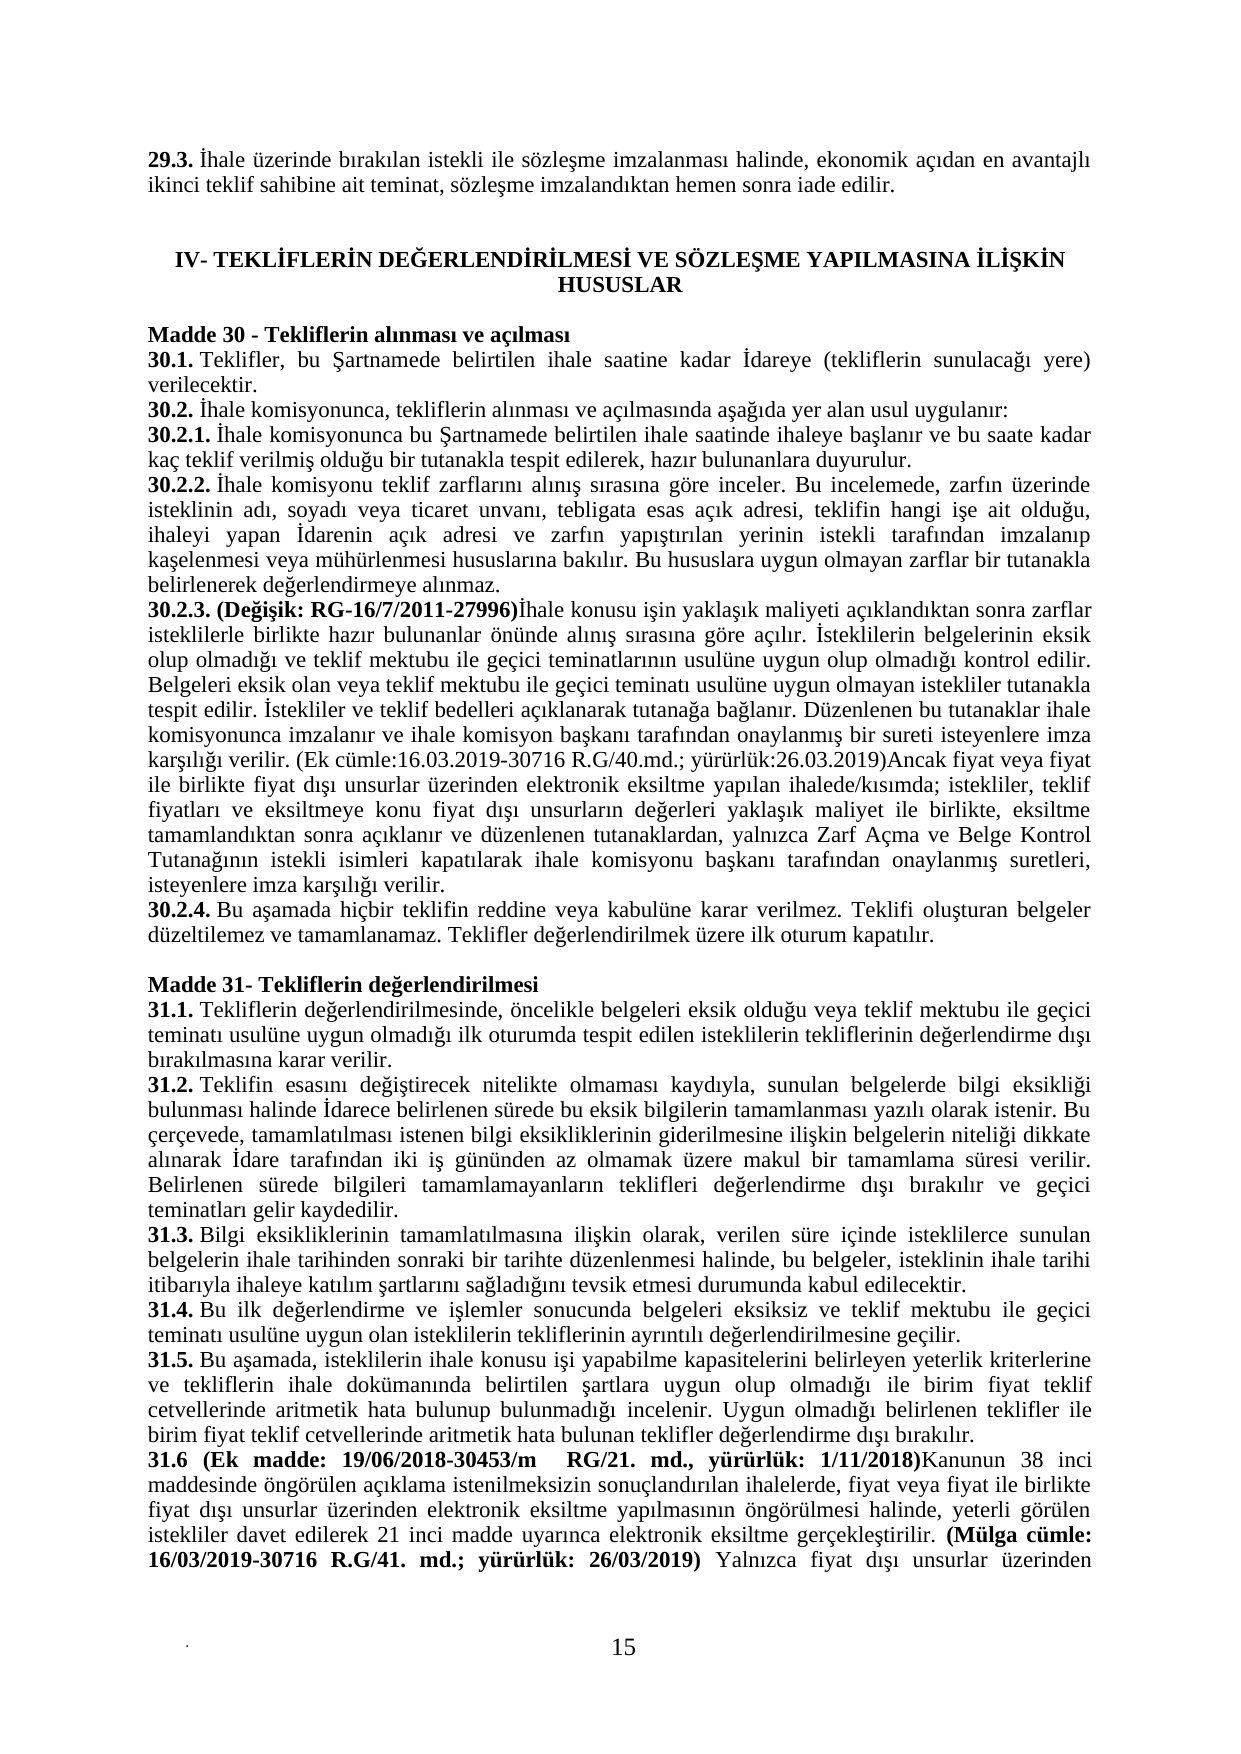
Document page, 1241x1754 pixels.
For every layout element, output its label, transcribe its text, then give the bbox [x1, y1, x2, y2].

text 31.1. Tekliflerin değerlendirilmesinde, öncelikle belgeleri eksik olduğu veya teklif mektubu ile geçici teminatı usulüne uygun olmadığı ilk oturumda tespit edilen isteklilerin tekliflerinin değerlendirme dışı bırakılmasına karar verilir. [148, 998, 1092, 1073]
text 30.1. Teklifler, bu Şartnamede belirtilen ihale saatine kadar İdareye (tekliflerin sunulacağı yere) verilecektir. [148, 348, 1092, 398]
text Madde 30 - Tekliflerin alınması ve açılması [148, 323, 1092, 348]
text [148, 1448, 1092, 1573]
text IV- TEKLİFLERİN DEĞERLENDİRİLMESİ VE SÖZLEŞME YAPILMASINA İLİŞKİN HUSUSLAR [148, 248, 1092, 298]
text 30.2.1. İhale komisyonunca bu Şartnamede belirtilen ihale saatinde ihaleye başlanır ve bu saate kadar kaç teklif verilmiş olduğu bir tutanakla tespit edilerek, hazır bulunanlara duyurulur. [148, 423, 1092, 473]
text 30.2.2. İhale komisyonu teklif zarflarını alınış sırasına göre inceler. Bu incelemede, zarfın üzerinde isteklinin adı, soyadı veya ticaret unvanı, tebligata esas açık adresi, teklifin hangi işe ait olduğu, ihaleyi yapan İdarenin açık adresi ve zarfın yapıştırılan yerinin istekli tarafından imzalanıp kaşelenmesi veya mühürlenmesi hususlarına bakılır. Bu hususlara uygun olmayan zarflar bir tutanakla belirlenerek değerlendirmeye alınmaz. [148, 473, 1092, 598]
text 31.4. Bu ilk değerlendirme ve işlemler sonucunda belgeleri eksiksiz ve teklif mektubu ile geçici teminatı usulüne uygun olan isteklilerin tekliflerinin ayrıntılı değerlendirilmesine geçilir. [148, 1298, 1092, 1348]
text 31.5. Bu aşamada, isteklilerin ihale konusu işi yapabilme kapasitelerini belirleyen yeterlik kriterlerine ve tekliflerin ihale dokümanında belirtilen şartlara uygun olup olmadığı ile birim fiyat teklif cetvellerinde aritmetik hata bulunup bulunmadığı incelenir. Uygun olmadığı belirlenen teklifler ile birim fiyat teklif cetvellerinde aritmetik hata bulunan teklifler değerlendirme dışı bırakılır. [148, 1348, 1092, 1448]
text 30.2.3. (Değişik: RG-16/7/2011-27996)İhale konusu işin yaklaşık maliyeti açıklandıktan sonra zarflar isteklilerle birlikte hazır bulunanlar önünde alınış sırasına göre açılır. İsteklilerin belgelerinin eksik olup olmadığı ve teklif mektubu ile geçici teminatlarının usulüne uygun olup olmadığı kontrol edilir. Belgeleri eksik olan veya teklif mektubu ile geçici teminatı usulüne uygun olmayan istekliler tutanakla tespit edilir. İstekliler ve teklif bedelleri açıklanarak tutanağa bağlanır. Düzenlenen bu tutanaklar ihale komisyonunca imzalanır ve ihale komisyon başkanı tarafından onaylanmış bir sureti isteyenlere imza karşılığı verilir. (Ek cümle:16.03.2019-30716 R.G/40.md.; yürürlük:26.03.2019)Ancak fiyat veya fiyat ile birlikte fiyat dışı unsurlar üzerinden elektronik eksiltme yapılan ihalede/kısımda; istekliler, teklif fiyatları ve eksiltmeye konu fiyat dışı unsurların değerleri yaklaşık maliyet ile birlikte, eksiltme tamamlandıktan sonra açıklanır ve düzenlenen tutanaklardan, yalnızca Zarf Açma ve Belge Kontrol Tutanağının istekli isimleri kapatılarak ihale komisyonu başkanı tarafından onaylanmış suretleri, isteyenlere imza karşılığı verilir. [148, 598, 1092, 898]
text 29.3. İhale üzerinde bırakılan istekli ile sözleşme imzalanması halinde, ekonomik açıdan en avantajlı ikinci teklif sahibine ait teminat, sözleşme imzalandıktan hemen sonra iade edilir. [148, 148, 1092, 198]
text 31.3. Bilgi eksikliklerinin tamamlatılmasına ilişkin olarak, verilen süre içinde isteklilerce sunulan belgelerin ihale tarihinden sonraki bir tarihte düzenlenmesi halinde, bu belgeler, isteklinin ihale tarihi itibarıyla ihaleye katılım şartlarını sağladığını tevsik etmesi durumunda kabul edilecektir. [148, 1223, 1092, 1298]
text 31.2. Teklifin esasını değiştirecek nitelikte olmaması kaydıyla, sunulan belgelerde bilgi eksikliği bulunması halinde İdarece belirlenen sürede bu eksik bilgilerin tamamlanması yazılı olarak istenir. Bu çerçevede, tamamlatılması istenen bilgi eksikliklerinin giderilmesine ilişkin belgelerin niteliği dikkate alınarak İdare tarafından iki iş gününden az olmamak üzere makul bir tamamlama süresi verilir. Belirlenen sürede bilgileri tamamlamayanların teklifleri değerlendirme dışı bırakılır ve geçici teminatları gelir kaydedilir. [148, 1073, 1092, 1223]
text Madde 31- Tekliflerin değerlendirilmesi [148, 973, 1092, 998]
text 30.2.4. Bu aşamada hiçbir teklifin reddine veya kabulüne karar verilmez. Teklifi oluşturan belgeler düzeltilemez ve tamamlanamaz. Teklifler değerlendirilmek üzere ilk oturum kapatılır. [148, 898, 1092, 948]
text 30.2. İhale komisyonunca, tekliflerin alınması ve açılmasında aşağıda yer alan usul uygulanır: [148, 398, 1092, 423]
